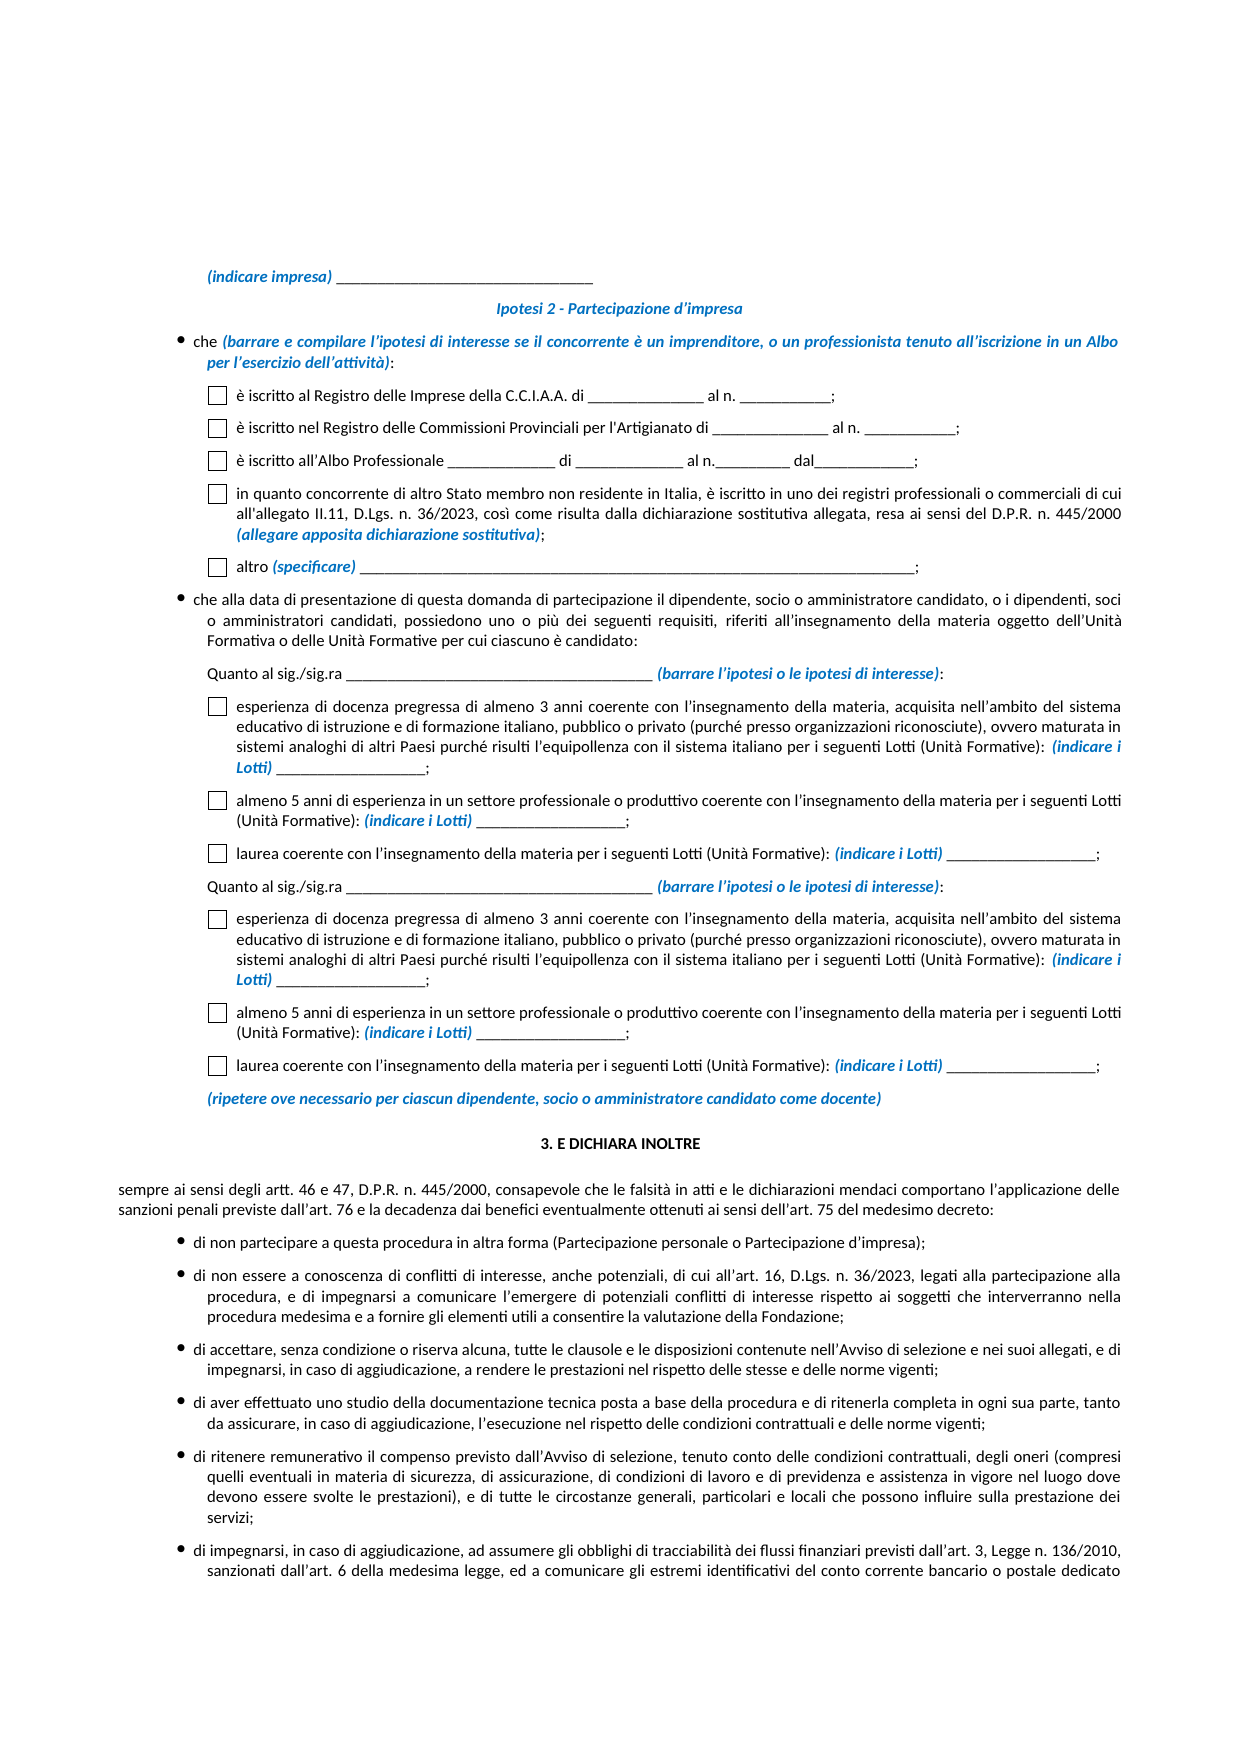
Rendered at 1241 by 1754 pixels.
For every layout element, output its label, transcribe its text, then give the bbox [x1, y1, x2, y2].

text sempre ai sensi degli artt. 46 e 47, D.P.R. n. 445/2000, consapevole che le falsità in atti e le dichiarazioni mendaci comportano l’applicazione delle sanzioni penali previste dall’art. 76 e la decadenza dai benefici eventualmente ottenuti ai sensi dell’art. 75 del medesimo decreto: [118, 1179, 1123, 1219]
list è iscritto nel Registro delle Commissioni Provinciali per l'Artigianato di ______________ al n. ___________; [207, 418, 1123, 438]
list di ritenere remunerativo il compenso previsto dall’Avviso di selezione, tenuto conto delle condizioni contrattuali, degli oneri (compresi quelli eventuali in materia di sicurezza, di assicurazione, di condizioni di lavoro e di previdenza e assistenza in vigore nel luogo dove devono essere svolte le prestazioni), e di tutte le circostanze generali, particolari e locali che possono influire sulla prestazione dei servizi; [177, 1446, 1123, 1527]
list esperienza di docenza pregressa di almeno 3 anni coerente con l’insegnamento della materia, acquisita nell’ambito del sistema educativo di istruzione e di formazione italiano, pubblico o privato (purché presso organizzazioni riconosciute), ovvero maturata in sistemi analoghi di altri Paesi purché risulti l’equipollenza con il sistema italiano per i seguenti Lotti (Unità Formative): (indicare i Lotti) __________________; [207, 696, 1123, 777]
list di aver effettuato uno studio della documentazione tecnica posta a base della procedura e di ritenerla completa in ogni sua parte, tanto da assicurare, in caso di aggiudicazione, l’esecuzione nel rispetto delle condizioni contrattuali e delle norme vigenti; [177, 1392, 1123, 1433]
list laurea coerente con l’insegnamento della materia per i seguenti Lotti (Unità Formative): (indicare i Lotti) __________________; [207, 843, 1123, 863]
list in quanto concorrente di altro Stato membro non residente in Italia, è iscritto in uno dei registri professionali o commerciali di cui all'allegato II.11, D.Lgs. n. 36/2023, così come risulta dalla dichiarazione sostitutiva allegata, resa ai sensi del D.P.R. n. 445/2000 (allegare apposita dichiarazione sostitutiva); [207, 483, 1123, 544]
list almeno 5 anni di esperienza in un settore professionale o produttivo coerente con l’insegnamento della materia per i seguenti Lotti (Unità Formative): (indicare i Lotti) __________________; [207, 1002, 1123, 1043]
text 3. E DICHIARA INOLTRE [118, 1134, 1123, 1154]
list esperienza di docenza pregressa di almeno 3 anni coerente con l’insegnamento della materia, acquisita nell’ambito del sistema educativo di istruzione e di formazione italiano, pubblico o privato (purché presso organizzazioni riconosciute), ovvero maturata in sistemi analoghi di altri Paesi purché risulti l’equipollenza con il sistema italiano per i seguenti Lotti (Unità Formative): (indicare i Lotti) __________________; [207, 909, 1123, 990]
list altro (specificare) ___________________________________________________________________; [207, 557, 1123, 577]
list è iscritto al Registro delle Imprese della C.C.I.A.A. di ______________ al n. ___________; [207, 385, 1123, 405]
list di non essere a conoscenza di conflitti di interesse, anche potenziali, di cui all’art. 16, D.Lgs. n. 36/2023, legati alla partecipazione alla procedura, e di impegnarsi a comunicare l’emergere di potenziali conflitti di interesse rispetto ai soggetti che interverranno nella procedura medesima e a fornire gli elementi utili a consentire la valutazione della Fondazione; [177, 1265, 1123, 1326]
text Quanto al sig./sig.ra _____________________________________ (barrare l’ipotesi o le ipotesi di interesse): [207, 663, 1123, 684]
text Quanto al sig./sig.ra _____________________________________ (barrare l’ipotesi o le ipotesi di interesse): [207, 876, 1123, 896]
list almeno 5 anni di esperienza in un settore professionale o produttivo coerente con l’insegnamento della materia per i seguenti Lotti (Unità Formative): (indicare i Lotti) __________________; [207, 790, 1123, 831]
list (indicare impresa) _______________________________ [207, 266, 1123, 286]
list di accettare, senza condizione o riserva alcuna, tutte le clausole e le disposizioni contenute nell’Avviso di selezione e nei suoi allegati, e di impegnarsi, in caso di aggiudicazione, a rendere le prestazioni nel rispetto delle stesse e delle norme vigenti; [177, 1339, 1123, 1380]
list che (barrare e compilare l’ipotesi di interesse se il concorrente è un imprenditore, o un professionista tenuto all’iscrizione in un Albo per l’esercizio dell’attività): [177, 331, 1123, 372]
list è iscritto all’Albo Professionale _____________ di _____________ al n._________ dal____________; [227, 451, 1123, 471]
list di non partecipare a questa procedura in altra forma (Partecipazione personale o Partecipazione d’impresa); [177, 1232, 1123, 1253]
list laurea coerente con l’insegnamento della materia per i seguenti Lotti (Unità Formative): (indicare i Lotti) __________________; [227, 1056, 1123, 1076]
text (ripetere ove necessario per ciascun dipendente, socio o amministratore candidato come docente) [207, 1088, 1123, 1109]
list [177, 1540, 1123, 1581]
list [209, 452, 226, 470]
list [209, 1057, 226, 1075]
text Ipotesi 2 - Partecipazione d’impresa [118, 299, 1123, 319]
list che alla data di presentazione di questa domanda di partecipazione il dipendente, socio o amministratore candidato, o i dipendenti, soci o amministratori candidati, possiedono uno o più dei seguenti requisiti, riferiti all’insegnamento della materia oggetto dell’Unità Formativa o delle Unità Formative per cui ciascuno è candidato: [177, 589, 1123, 651]
